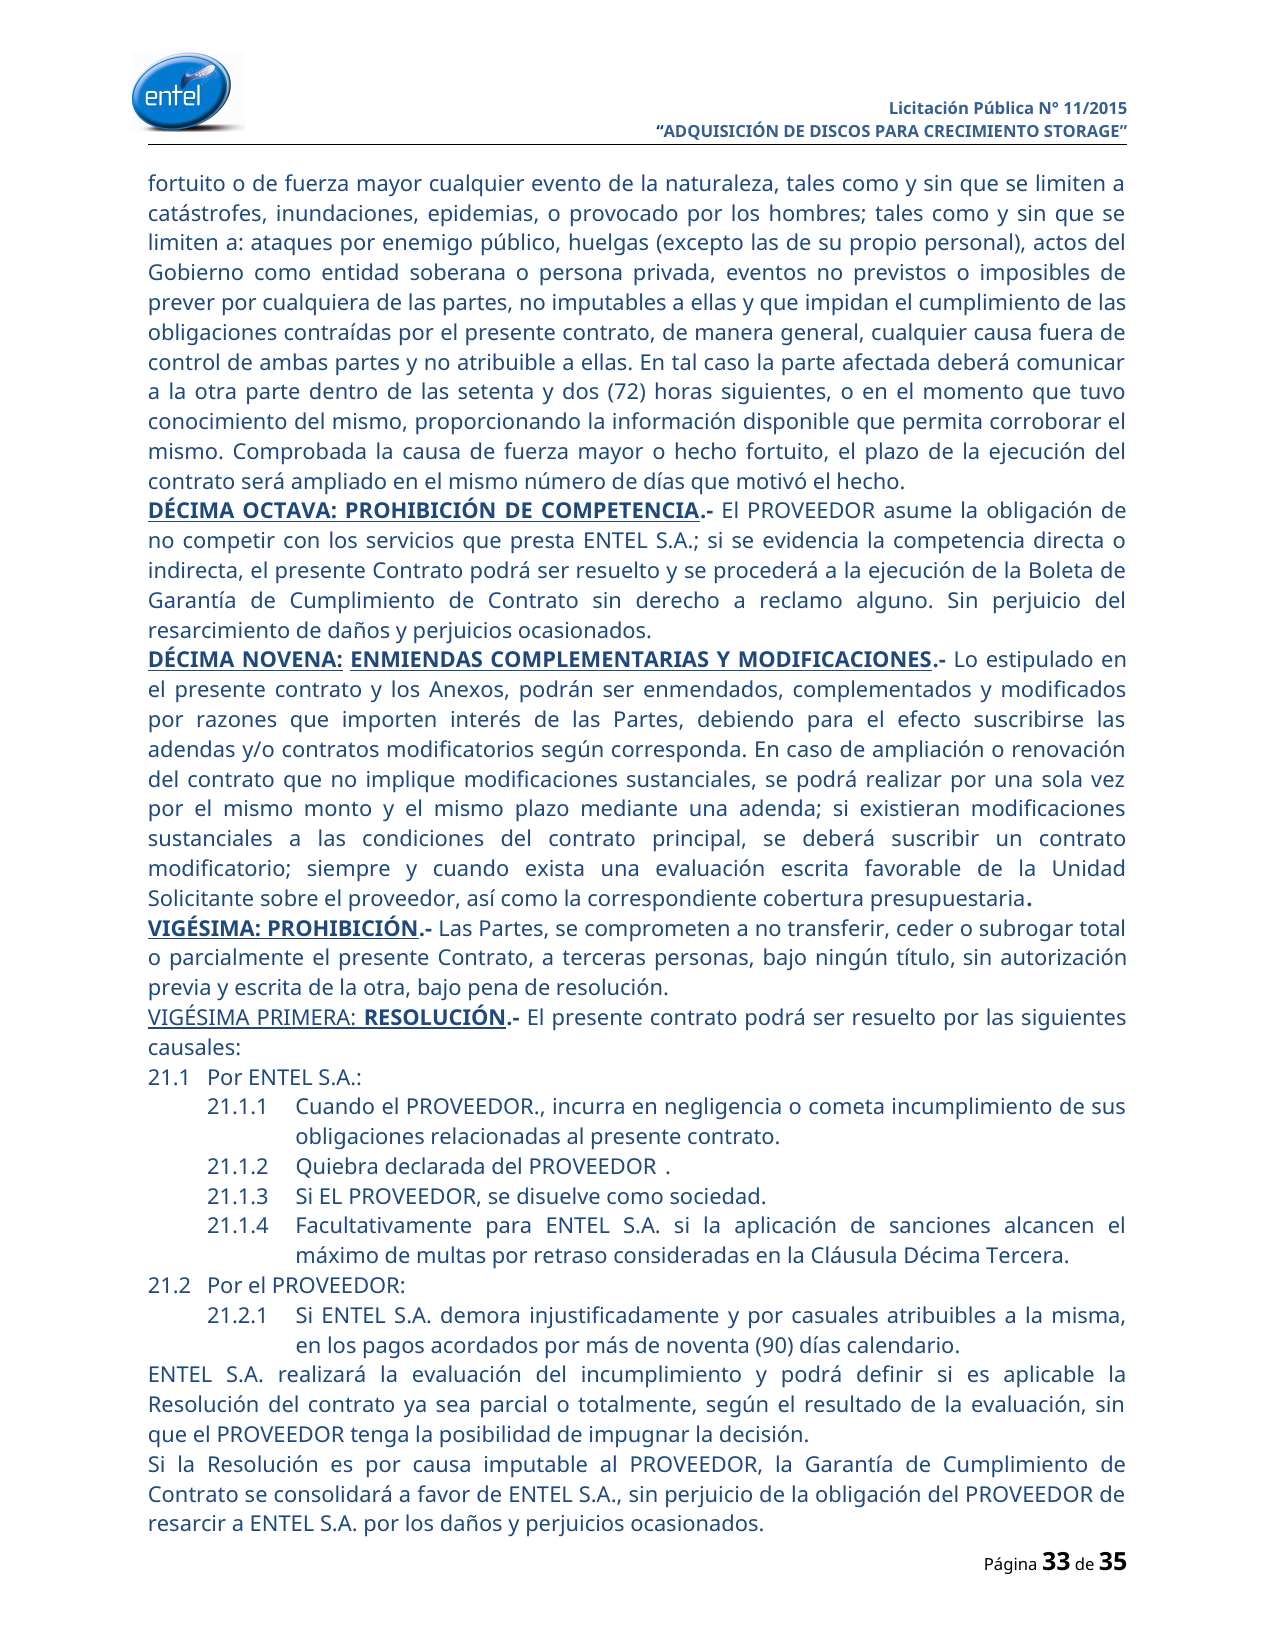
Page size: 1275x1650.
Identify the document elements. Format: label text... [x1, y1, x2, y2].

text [148, 168, 1127, 496]
text 21.2 Por el PROVEEDOR: [148, 1270, 1127, 1300]
text VIGÉSIMA PRIMERA: RESOLUCIÓN.- El presente contrato podrá ser resuelto por las siguientes causales: [148, 1002, 1127, 1062]
text 21.1.3 Si EL PROVEEDOR, se disuelve como sociedad. [148, 1181, 1127, 1211]
text ENTEL S.A. realizará la evaluación del incumplimiento y podrá definir si es aplicable la Resolución del contrato ya sea parcial o totalmente, según el resultado de la evaluación, sin que el PROVEEDOR tenga la posibilidad de impugnar la decisión. [148, 1359, 1127, 1449]
text DÉCIMA OCTAVA: PROHIBICIÓN DE COMPETENCIA.- El PROVEEDOR asume la obligación de no competir con los servicios que presta ENTEL S.A.; si se evidencia la competencia directa o indirecta, el presente Contrato podrá ser resuelto y se procederá a la ejecución de la Boleta de Garantía de Cumplimiento de Contrato sin derecho a reclamo alguno. Sin perjuicio del resarcimiento de daños y perjuicios ocasionados. [148, 496, 1127, 644]
text 21.1.2 Quiebra declarada del PROVEEDOR . [148, 1151, 1127, 1181]
text 21.1 Por ENTEL S.A.: [148, 1062, 1127, 1091]
text 21.2.1 Si ENTEL S.A. demora injustificadamente y por casuales atribuibles a la misma, en los pagos acordados por más de noventa (90) días calendario. [207, 1300, 1127, 1359]
text 21.1.4 Facultativamente para ENTEL S.A. si la aplicación de sanciones alcancen el máximo de multas por retraso consideradas en la Cláusula Décima Tercera. [207, 1211, 1127, 1270]
picture [131, 51, 246, 132]
text Si la Resolución es por causa imputable al PROVEEDOR, la Garantía de Cumplimiento de Contrato se consolidará a favor de ENTEL S.A., sin perjuicio de la obligación del PROVEEDOR de resarcir a ENTEL S.A. por los daños y perjuicios ocasionados. [148, 1449, 1127, 1538]
text DÉCIMA NOVENA: ENMIENDAS COMPLEMENTARIAS Y MODIFICACIONES.- Lo estipulado en el presente contrato y los Anexos, podrán ser enmendados, complementados y modificados por razones que importen interés de las Partes, debiendo para el efecto suscribirse las adendas y/o contratos modificatorios según corresponda. En caso de ampliación o renovación del contrato que no implique modificaciones sustanciales, se podrá realizar por una sola vez por el mismo monto y el mismo plazo mediante una adenda; si existieran modificaciones sustanciales a las condiciones del contrato principal, se deberá suscribir un contrato modificatorio; siempre y cuando exista una evaluación escrita favorable de la Unidad Solicitante sobre el proveedor, así como la correspondiente cobertura presupuestaria. [148, 644, 1127, 913]
text 21.1.1 Cuando el PROVEEDOR., incurra en negligencia o cometa incumplimiento de sus obligaciones relacionadas al presente contrato. [207, 1091, 1127, 1151]
text VIGÉSIMA: PROHIBICIÓN.- Las Partes, se comprometen a no transferir, ceder o subrogar total o parcialmente el presente Contrato, a terceras personas, bajo ningún título, sin autorización previa y escrita de la otra, bajo pena de resolución. [148, 913, 1127, 1002]
